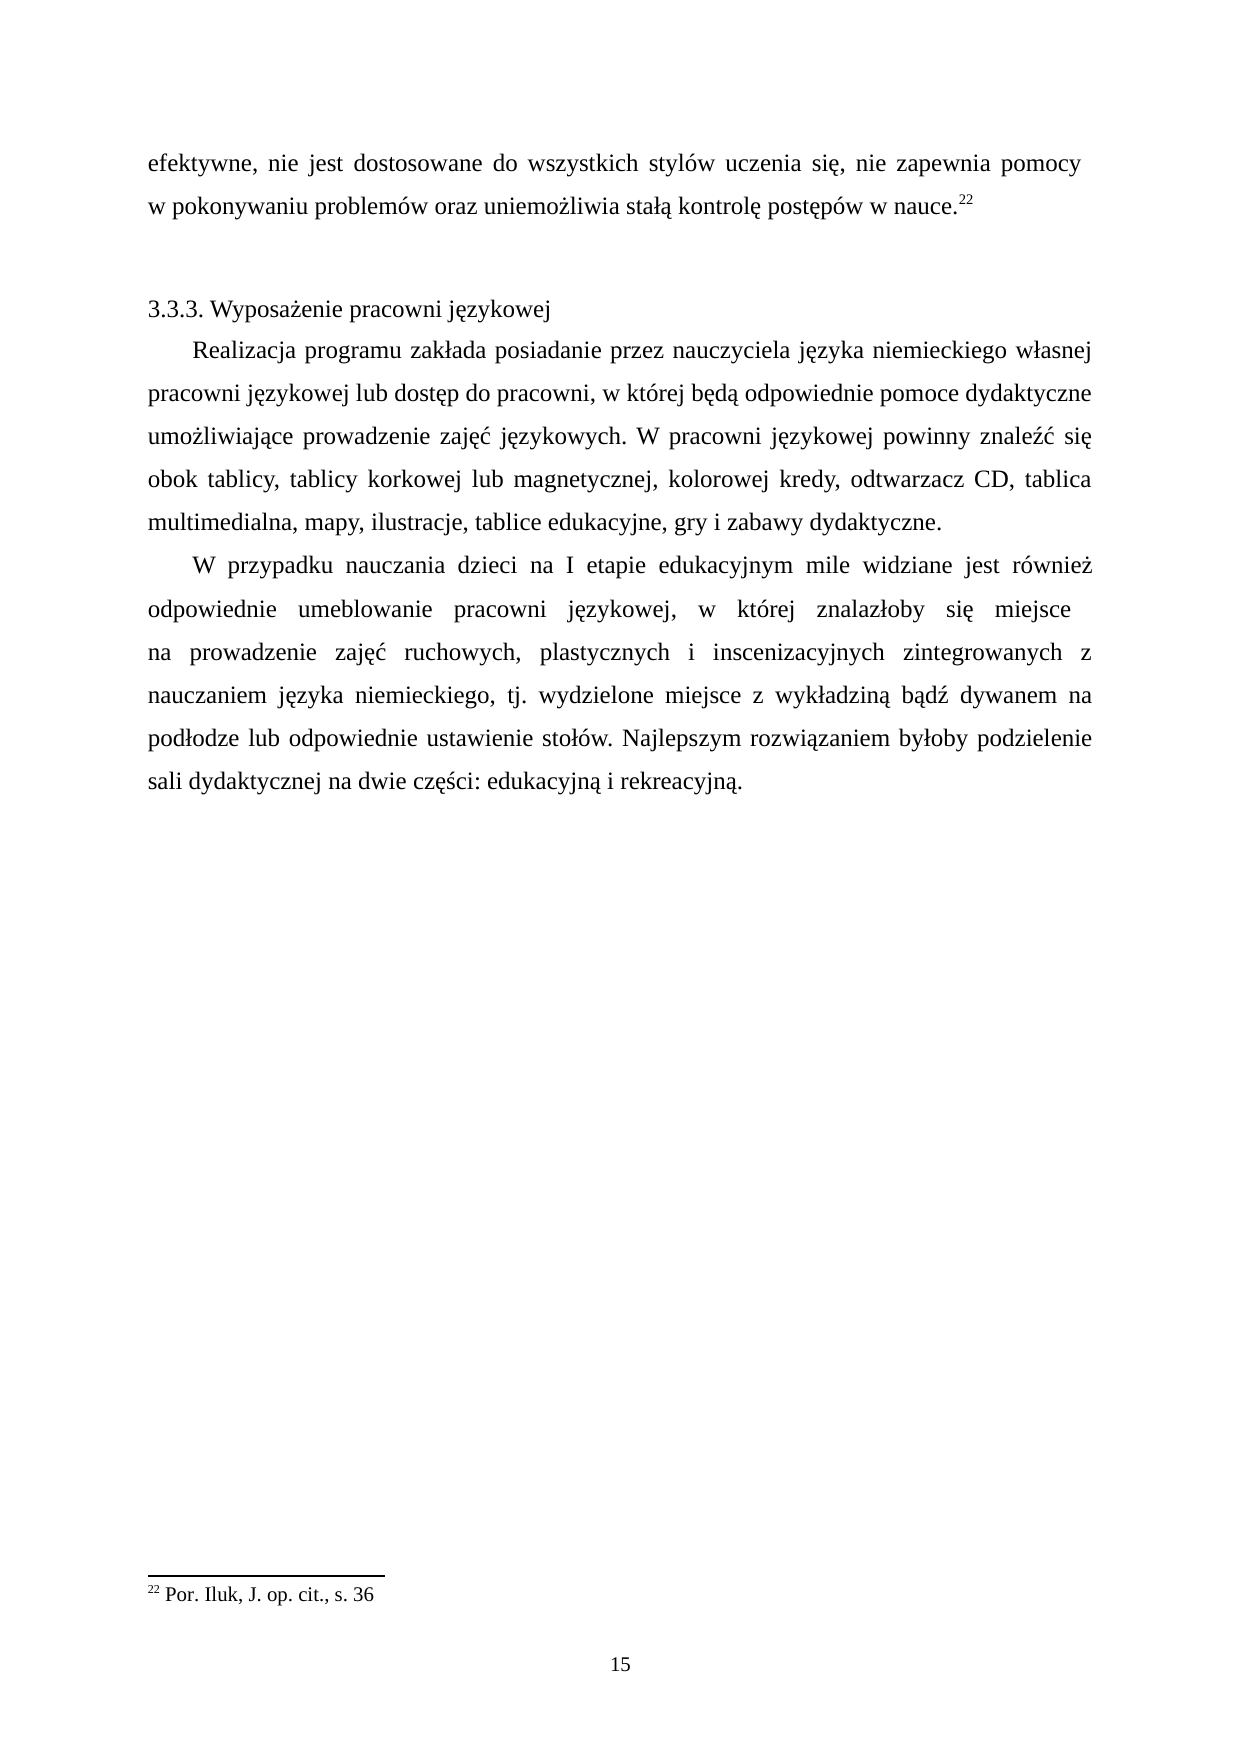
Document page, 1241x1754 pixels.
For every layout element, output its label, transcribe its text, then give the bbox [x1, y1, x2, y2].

subtitle 3.3.3. Wyposażenie pracowni językowej [148, 294, 1093, 322]
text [148, 148, 1093, 219]
text Realizacja programu zakłada posiadanie przez nauczyciela języka niemieckiego własnej pracowni językowej lub dostęp do pracowni, w której będą odpowiednie pomoce dydaktyczne umożliwiające prowadzenie zajęć językowych. W pracowni językowej powinny znaleźć się obok tablicy, tablicy korkowej lub magnetycznej, kolorowej kredy, odtwarzacz CD, tablica multimedialna, mapy, ilustracje, tablice edukacyjne, gry i zabawy dydaktyczne. [148, 335, 1093, 536]
text W przypadku nauczania dzieci na I etapie edukacyjnym mile widziane jest również odpowiednie umeblowanie pracowni językowej, w której znalazłoby się miejsce na prowadzenie zajęć ruchowych, plastycznych i inscenizacyjnych zintegrowanych z nauczaniem języka niemieckiego, tj. wydzielone miejsce z wykładziną bądź dywanem na podłodze lub odpowiednie ustawienie stołów. Najlepszym rozwiązaniem byłoby podzielenie sali dydaktycznej na dwie części: edukacyjną i rekreacyjną. [148, 551, 1093, 795]
